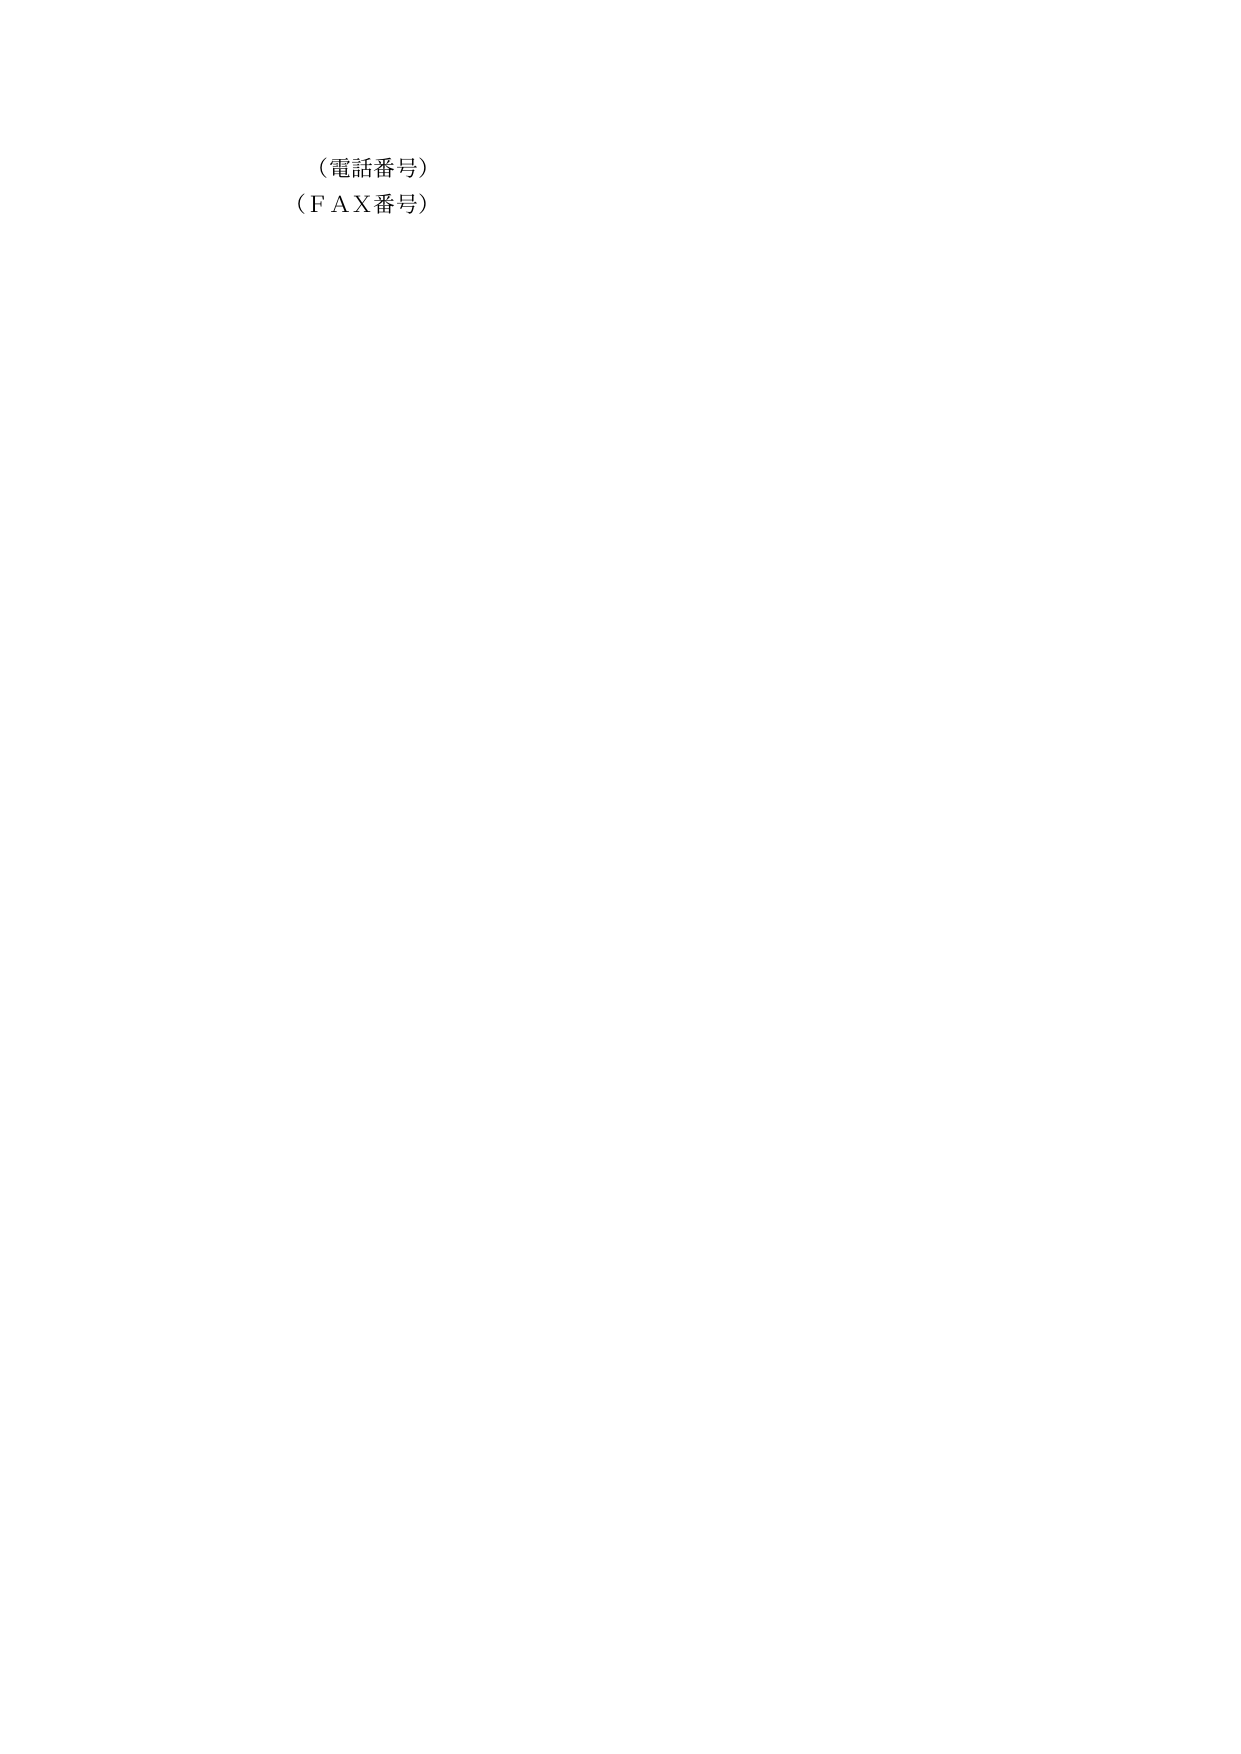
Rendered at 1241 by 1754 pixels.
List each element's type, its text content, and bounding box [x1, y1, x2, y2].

text （電話番号） [150, 149, 1090, 185]
text （ＦＡＸ番号） [150, 185, 1090, 221]
